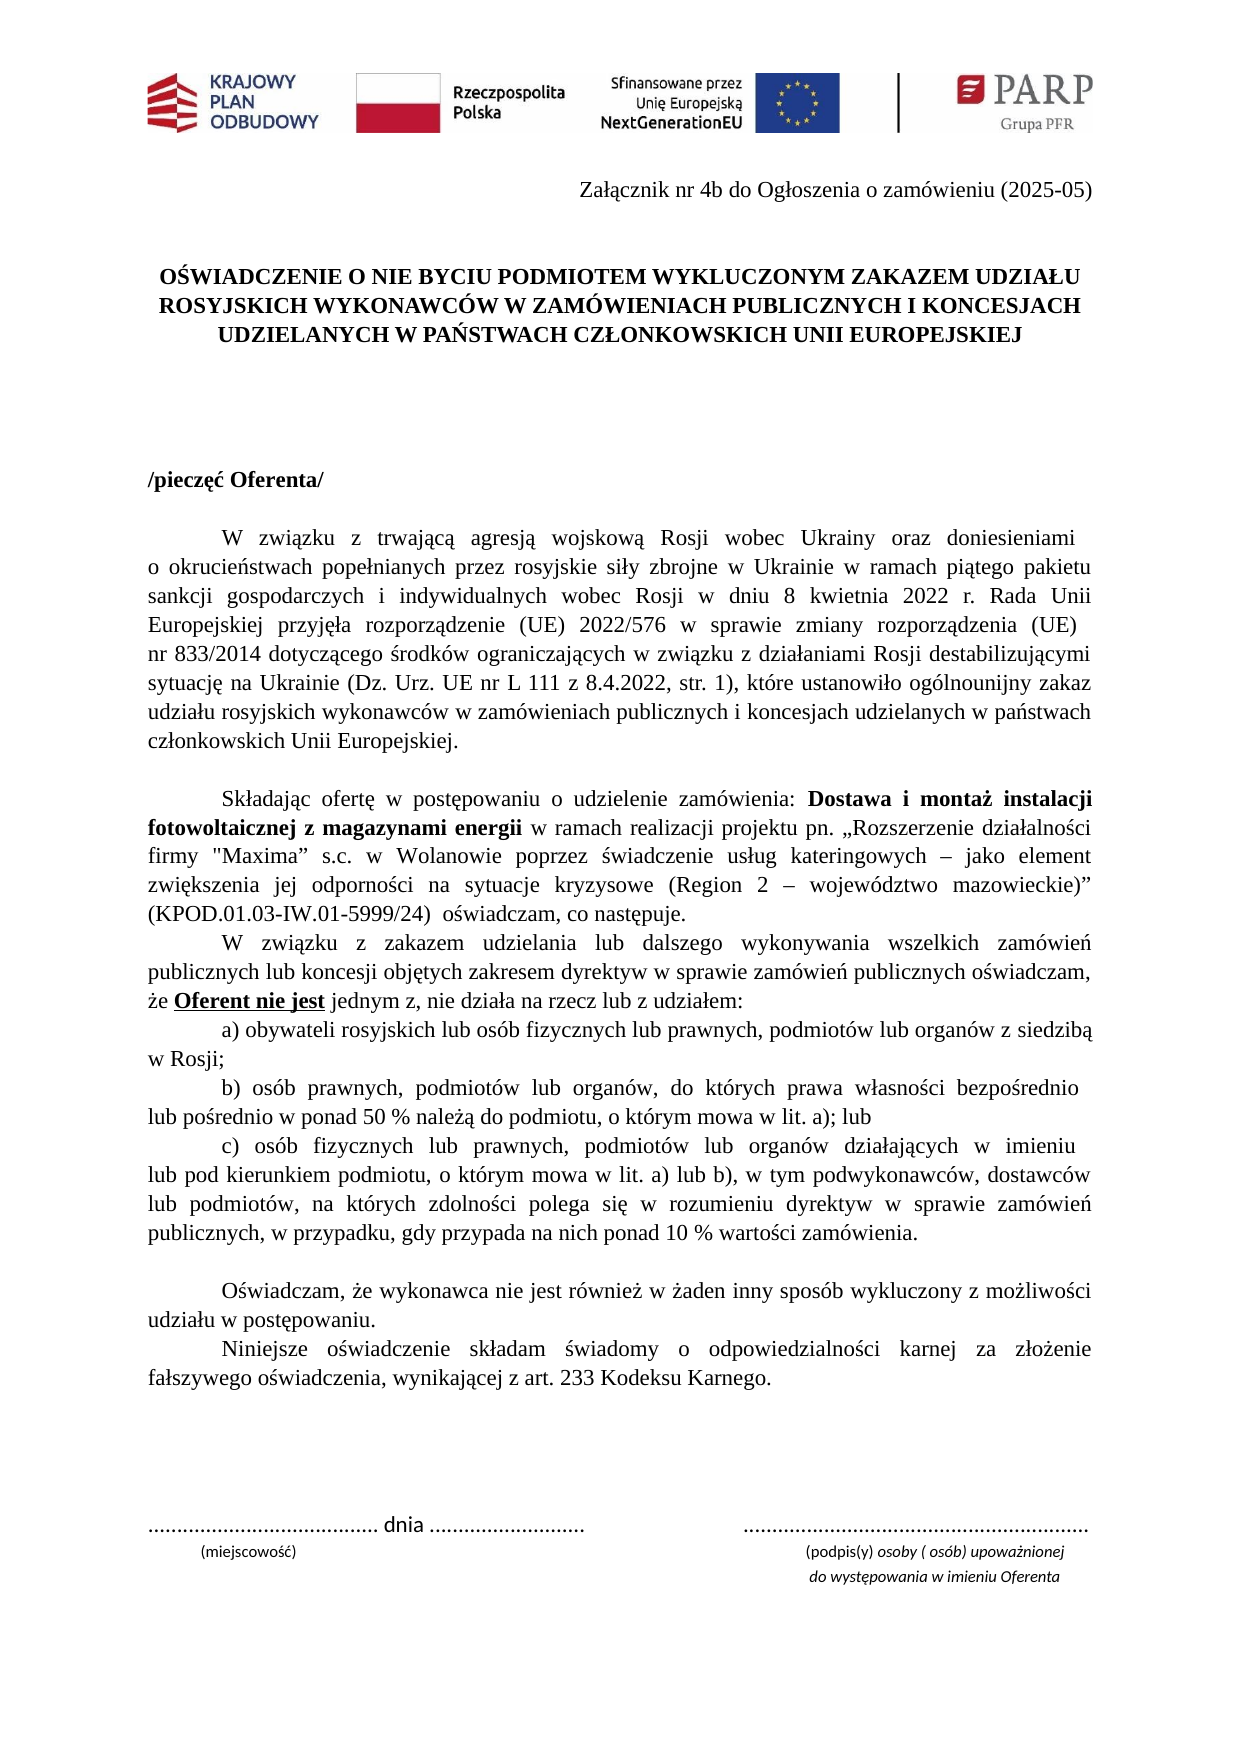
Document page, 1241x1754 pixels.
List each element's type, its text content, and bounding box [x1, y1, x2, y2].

picture [147, 73, 1093, 133]
text Składając ofertę w postępowaniu o udzielenie zamówienia: Dostawa i montaż instalacji fotowoltaicznej z magazynami energii w ramach realizacji projektu pn. „Rozszerzenie działalności firmy "Maxima” s.c. w Wolanowie poprzez świadczenie usług kateringowych – jako element zwiększenia jej odporności na sytuacje kryzysowe (Region 2 – województwo mazowieckie)” (KPOD.01.03-IW.01-5999/24) oświadczam, co następuje. [148, 785, 1093, 927]
text (miejscowość) (podpis(y) osoby ( osób) upoważnionej [148, 1541, 1093, 1561]
text /pieczęć Oferenta/ [148, 466, 1093, 492]
text b) osób prawnych, podmiotów lub organów, do których prawa własności bezpośrednio lub pośrednio w ponad 50 % należą do podmiotu, o którym mowa w lit. a); lub [148, 1074, 1093, 1129]
text ........................................ dnia ........................... ............................................................ [148, 1510, 1093, 1538]
text OŚWIADCZENIE O NIE BYCIU PODMIOTEM WYKLUCZONYM ZAKAZEM UDZIAŁU ROSYJSKICH WYKONAWCÓW W ZAMÓWIENIACH PUBLICZNYCH I KONCESJACH UDZIELANYCH W PAŃSTWACH CZŁONKOWSKICH UNII EUROPEJSKIEJ [148, 263, 1093, 348]
text a) obywateli rosyjskich lub osób fizycznych lub prawnych, podmiotów lub organów z siedzibą w Rosji; [148, 1016, 1093, 1072]
text Załącznik nr 4b do Ogłoszenia o zamówieniu (2025-05) [148, 177, 1093, 203]
text Oświadczam, że wykonawca nie jest również w żaden inny sposób wykluczony z możliwości udziału w postępowaniu. [148, 1277, 1093, 1332]
text do występowania w imieniu Oferenta [738, 1563, 1093, 1587]
text W związku z trwającą agresją wojskową Rosji wobec Ukrainy oraz doniesieniami o okrucieństwach popełnianych przez rosyjskie siły zbrojne w Ukrainie w ramach piątego pakietu sankcji gospodarczych i indywidualnych wobec Rosji w dniu 8 kwietnia 2022 r. Rada Unii Europejskiej przyjęła rozporządzenie (UE) 2022/576 w sprawie zmiany rozporządzenia (UE) nr 833/2014 dotyczącego środków ograniczających w związku z działaniami Rosji destabilizującymi sytuację na Ukrainie (Dz. Urz. UE nr L 111 z 8.4.2022, str. 1), które ustanowiło ogólnounijny zakaz udziału rosyjskich wykonawców w zamówieniach publicznych i koncesjach udzielanych w państwach członkowskich Unii Europejskiej. [148, 524, 1093, 753]
text Niniejsze oświadczenie składam świadomy o odpowiedzialności karnej za złożenie fałszywego oświadczenia, wynikającej z art. 233 Kodeksu Karnego. [148, 1335, 1093, 1390]
text c) osób fizycznych lub prawnych, podmiotów lub organów działających w imieniu lub pod kierunkiem podmiotu, o którym mowa w lit. a) lub b), w tym podwykonawców, dostawców lub podmiotów, na których zdolności polega się w rozumieniu dyrektyw w sprawie zamówień publicznych, w przypadku, gdy przypada na nich ponad 10 % wartości zamówienia. [148, 1132, 1093, 1245]
text W związku z zakazem udzielania lub dalszego wykonywania wszelkich zamówień publicznych lub koncesji objętych zakresem dyrektyw w sprawie zamówień publicznych oświadczam, że Oferent nie jest jednym z, nie działa na rzecz lub z udziałem: [148, 929, 1093, 1014]
